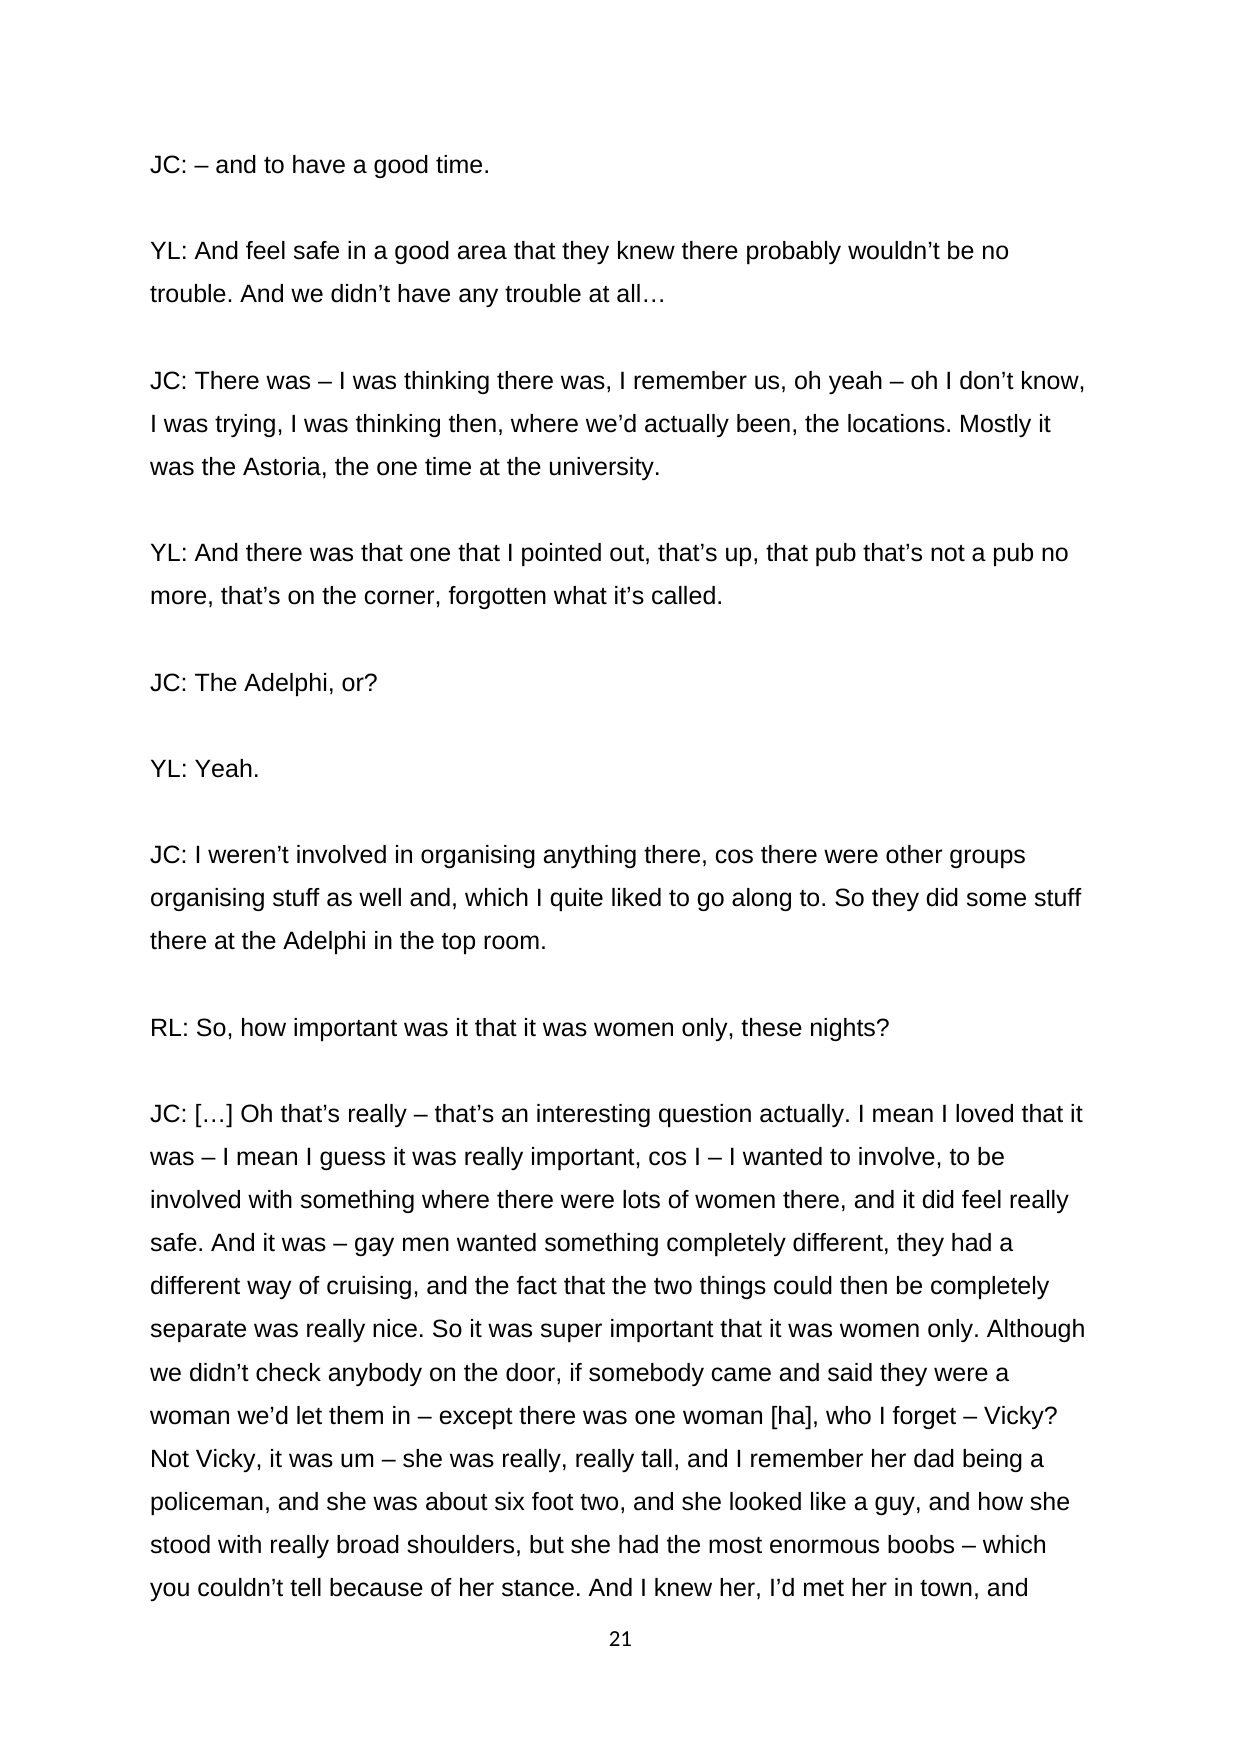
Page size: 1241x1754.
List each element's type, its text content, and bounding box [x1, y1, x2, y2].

text YL: Yeah. [150, 754, 1090, 782]
text YL: And feel safe in a good area that they knew there probably wouldn’t be no trouble. And we didn’t have any trouble at all… [150, 236, 1090, 308]
text JC: There was – I was thinking there was, I remember us, oh yeah – oh I don’t know, I was trying, I was thinking then, where we’d actually been, the locations. Mostly it was the Astoria, the one time at the university. [150, 366, 1090, 481]
text YL: And there was that one that I pointed out, that’s up, that pub that’s not a pub no more, that’s on the corner, forgotten what it’s called. [150, 538, 1090, 610]
text JC: I weren’t involved in organising anything there, cos there were other groups organising stuff as well and, which I quite liked to go along to. So they did some stuff there at the Adelphi in the top room. [150, 840, 1090, 955]
text JC: – and to have a good time. [150, 150, 1090, 179]
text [150, 1099, 1090, 1602]
text RL: So, how important was it that it was women only, these nights? [150, 1012, 1090, 1041]
text JC: The Adelphi, or? [150, 667, 1090, 696]
